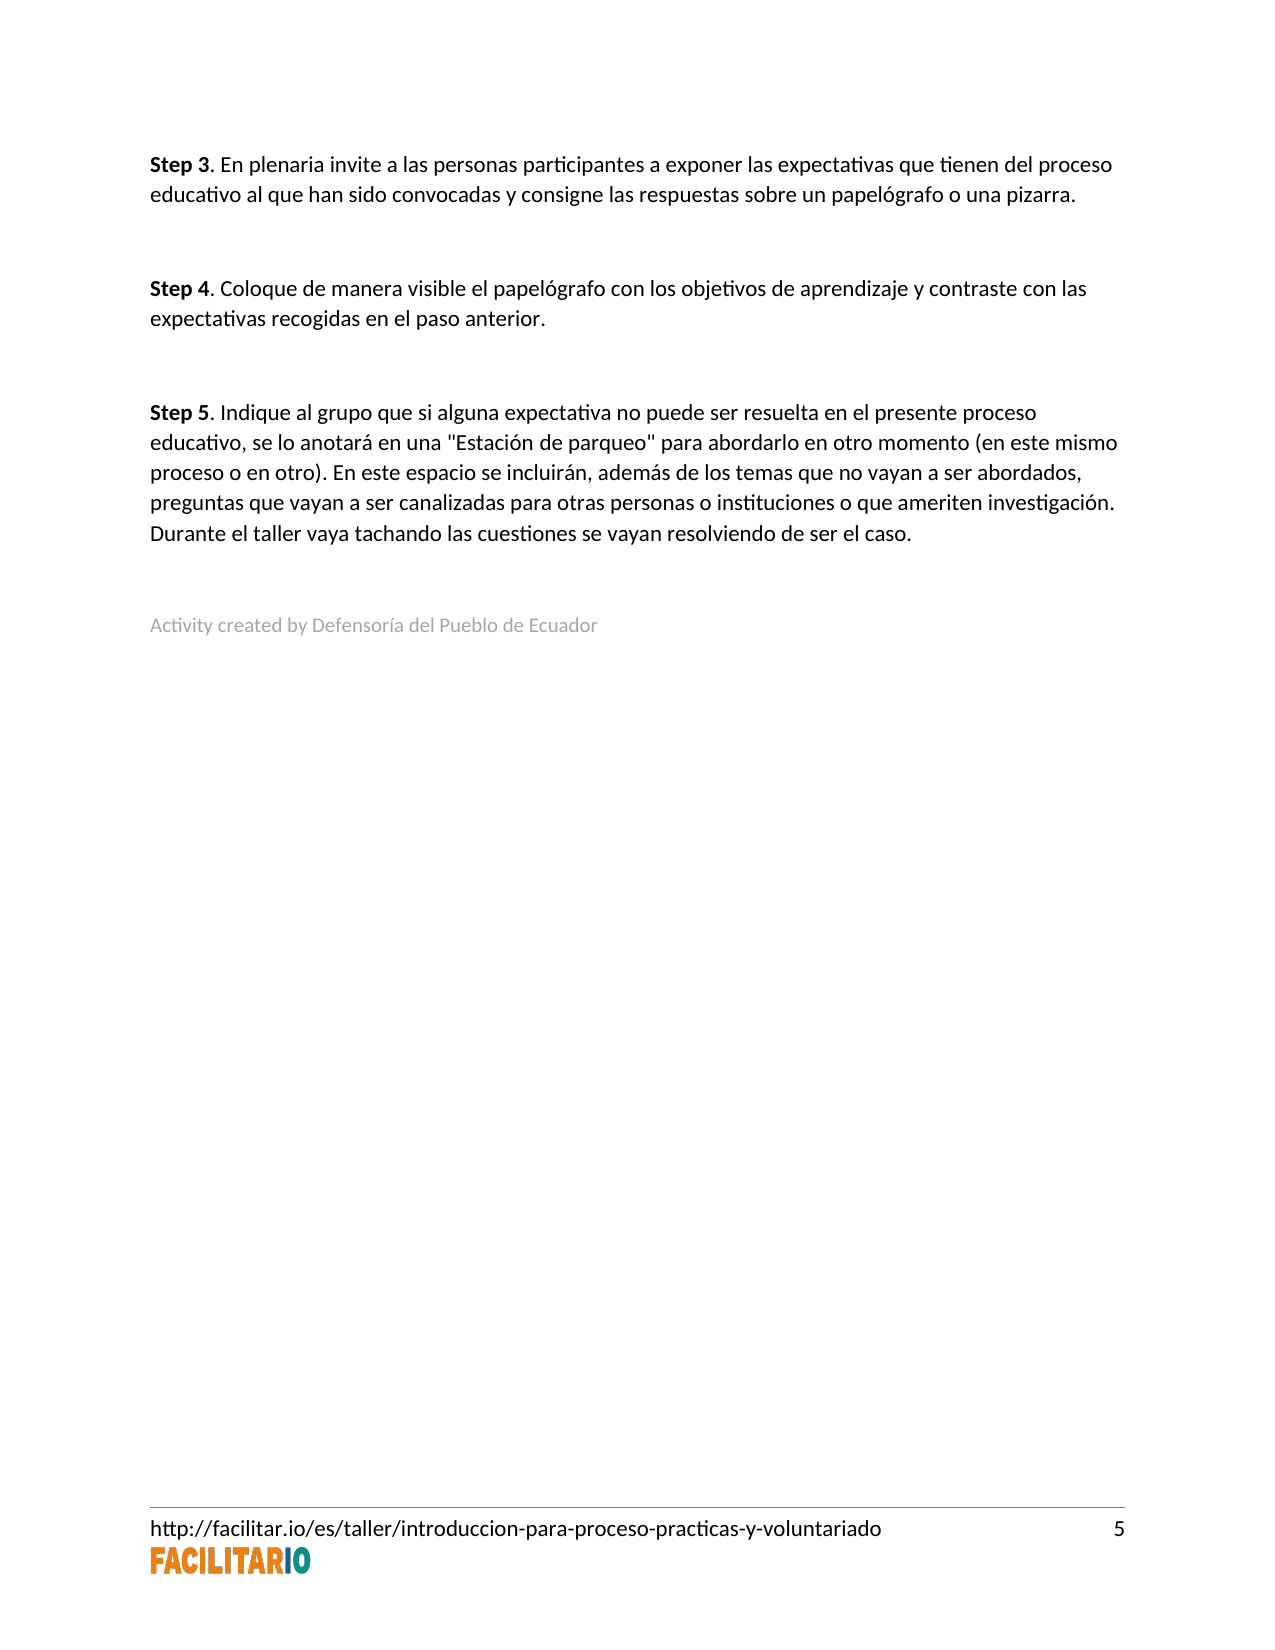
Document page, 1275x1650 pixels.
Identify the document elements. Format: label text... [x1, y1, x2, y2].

text Step 4. Coloque de manera visible el papelógrafo con los objetivos de aprendizaje y contraste con las expectativas recogidas en el paso anterior. [150, 274, 1125, 332]
text Activity created by Defensoría del Pueblo de Ecuador [150, 612, 1125, 638]
text Step 3. En plenaria invite a las personas participantes a exponer las expectativas que tienen del proceso educativo al que han sido convocadas y consigne las respuestas sobre un papelógrafo o una pizarra. [150, 150, 1125, 208]
text Step 5. Indique al grupo que si alguna expectativa no puede ser resuelta en el presente proceso educativo, se lo anotará en una "Estación de parqueo" para abordarlo en otro momento (en este mismo proceso o en otro). En este espacio se incluirán, además de los temas que no vayan a ser abordados, preguntas que vayan a ser canalizadas para otras personas o instituciones o que ameriten investigación. Durante el taller vaya tachando las cuestiones se vayan resolviendo de ser el caso. [150, 398, 1125, 547]
picture [145, 1544, 315, 1576]
